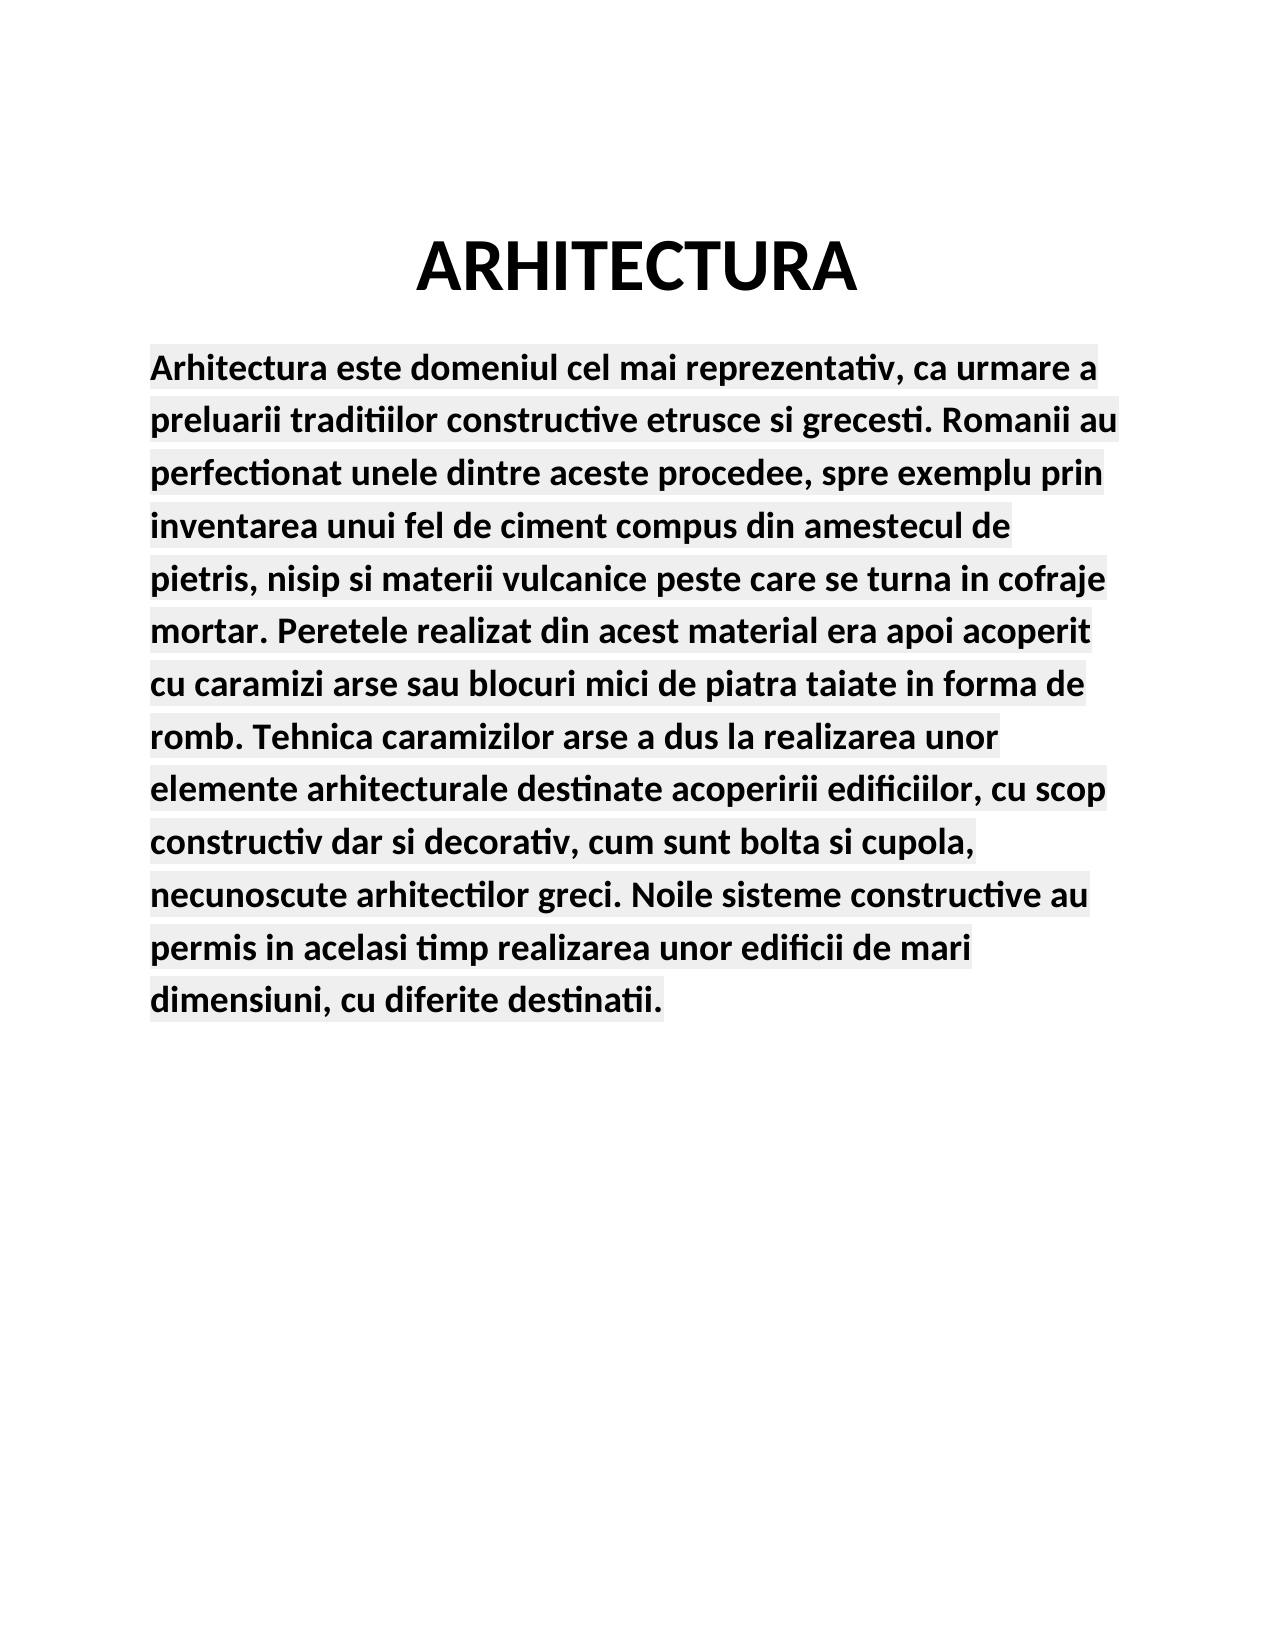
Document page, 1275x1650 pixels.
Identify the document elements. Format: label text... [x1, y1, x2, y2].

text ARHITECTURA [150, 218, 1125, 309]
text Arhitectura este domeniul cel mai reprezentativ, ca urmare a preluarii traditiilor constructive etrusce si grecesti. Romanii au perfectionat unele dintre aceste procedee, spre exemplu prin inventarea unui fel de ciment compus din amestecul de pietris, nisip si materii vulcanice peste care se turna in cofraje mortar. Peretele realizat din acest material era apoi acoperit cu caramizi arse sau blocuri mici de piatra taiate in forma de romb. Tehnica caramizilor arse a dus la realizarea unor elemente arhitecturale destinate acoperirii edificiilor, cu scop constructiv dar si decorativ, cum sunt bolta si cupola, necunoscute arhitectilor greci. Noile sisteme constructive au permis in acelasi timp realizarea unor edificii de mari dimensiuni, cu diferite destinatii. [150, 344, 1125, 1022]
